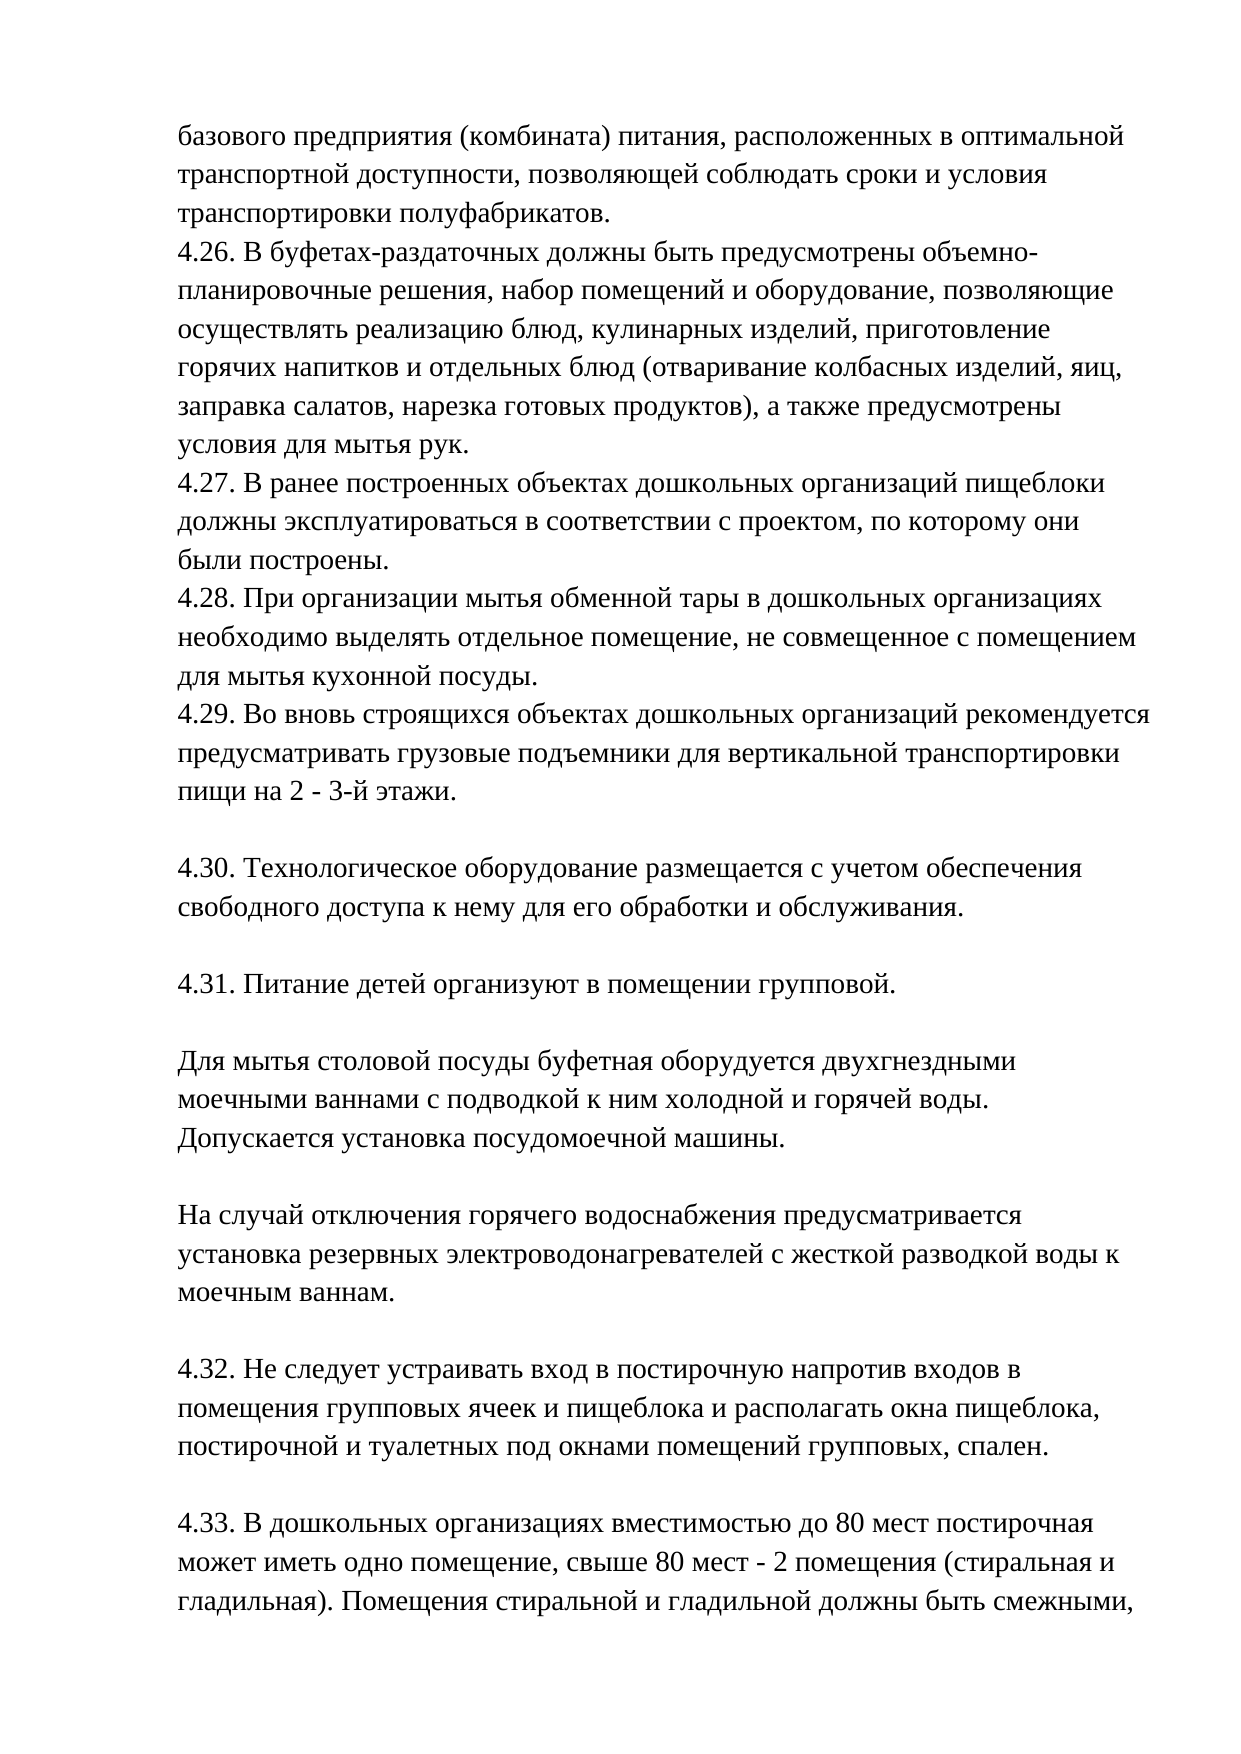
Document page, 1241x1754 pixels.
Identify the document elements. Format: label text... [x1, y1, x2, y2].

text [177, 118, 1152, 229]
text Для мытья столовой посуды буфетная оборудуется двухгнездными моечными ваннами с подводкой к ним холодной и горячей воды. Допускается установка посудомоечной машины. [177, 1043, 1152, 1154]
text 4.32. Не следует устраивать вход в постирочную напротив входов в помещения групповых ячеек и пищеблока и располагать окна пищеблока, постирочной и туалетных под окнами помещений групповых, спален. [177, 1351, 1152, 1462]
text 4.31. Питание детей организуют в помещении групповой. [177, 966, 1152, 999]
text 4.26. В буфетах-раздаточных должны быть предусмотрены объемно-планировочные решения, набор помещений и оборудование, позволяющие осуществлять реализацию блюд, кулинарных изделий, приготовление горячих напитков и отдельных блюд (отваривание колбасных изделий, яиц, заправка салатов, нарезка готовых продуктов), а также предусмотрены условия для мытья рук. [177, 234, 1152, 460]
text 4.29. Во вновь строящихся объектах дошкольных организаций рекомендуется предусматривать грузовые подъемники для вертикальной транспортировки пищи на 2 - 3-й этажи. [177, 696, 1152, 807]
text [177, 1506, 1152, 1616]
text 4.30. Технологическое оборудование размещается с учетом обеспечения свободного доступа к нему для его обработки и обслуживания. [177, 850, 1152, 922]
text 4.27. В ранее построенных объектах дошкольных организаций пищеблоки должны эксплуатироваться в соответствии с проектом, по которому они были построены. [177, 465, 1152, 576]
text 4.28. При организации мытья обменной тары в дошкольных организациях необходимо выделять отдельное помещение, не совмещенное с помещением для мытья кухонной посуды. [177, 581, 1152, 691]
text На случай отключения горячего водоснабжения предусматривается установка резервных электроводонагревателей с жесткой разводкой воды к моечным ваннам. [177, 1197, 1152, 1308]
